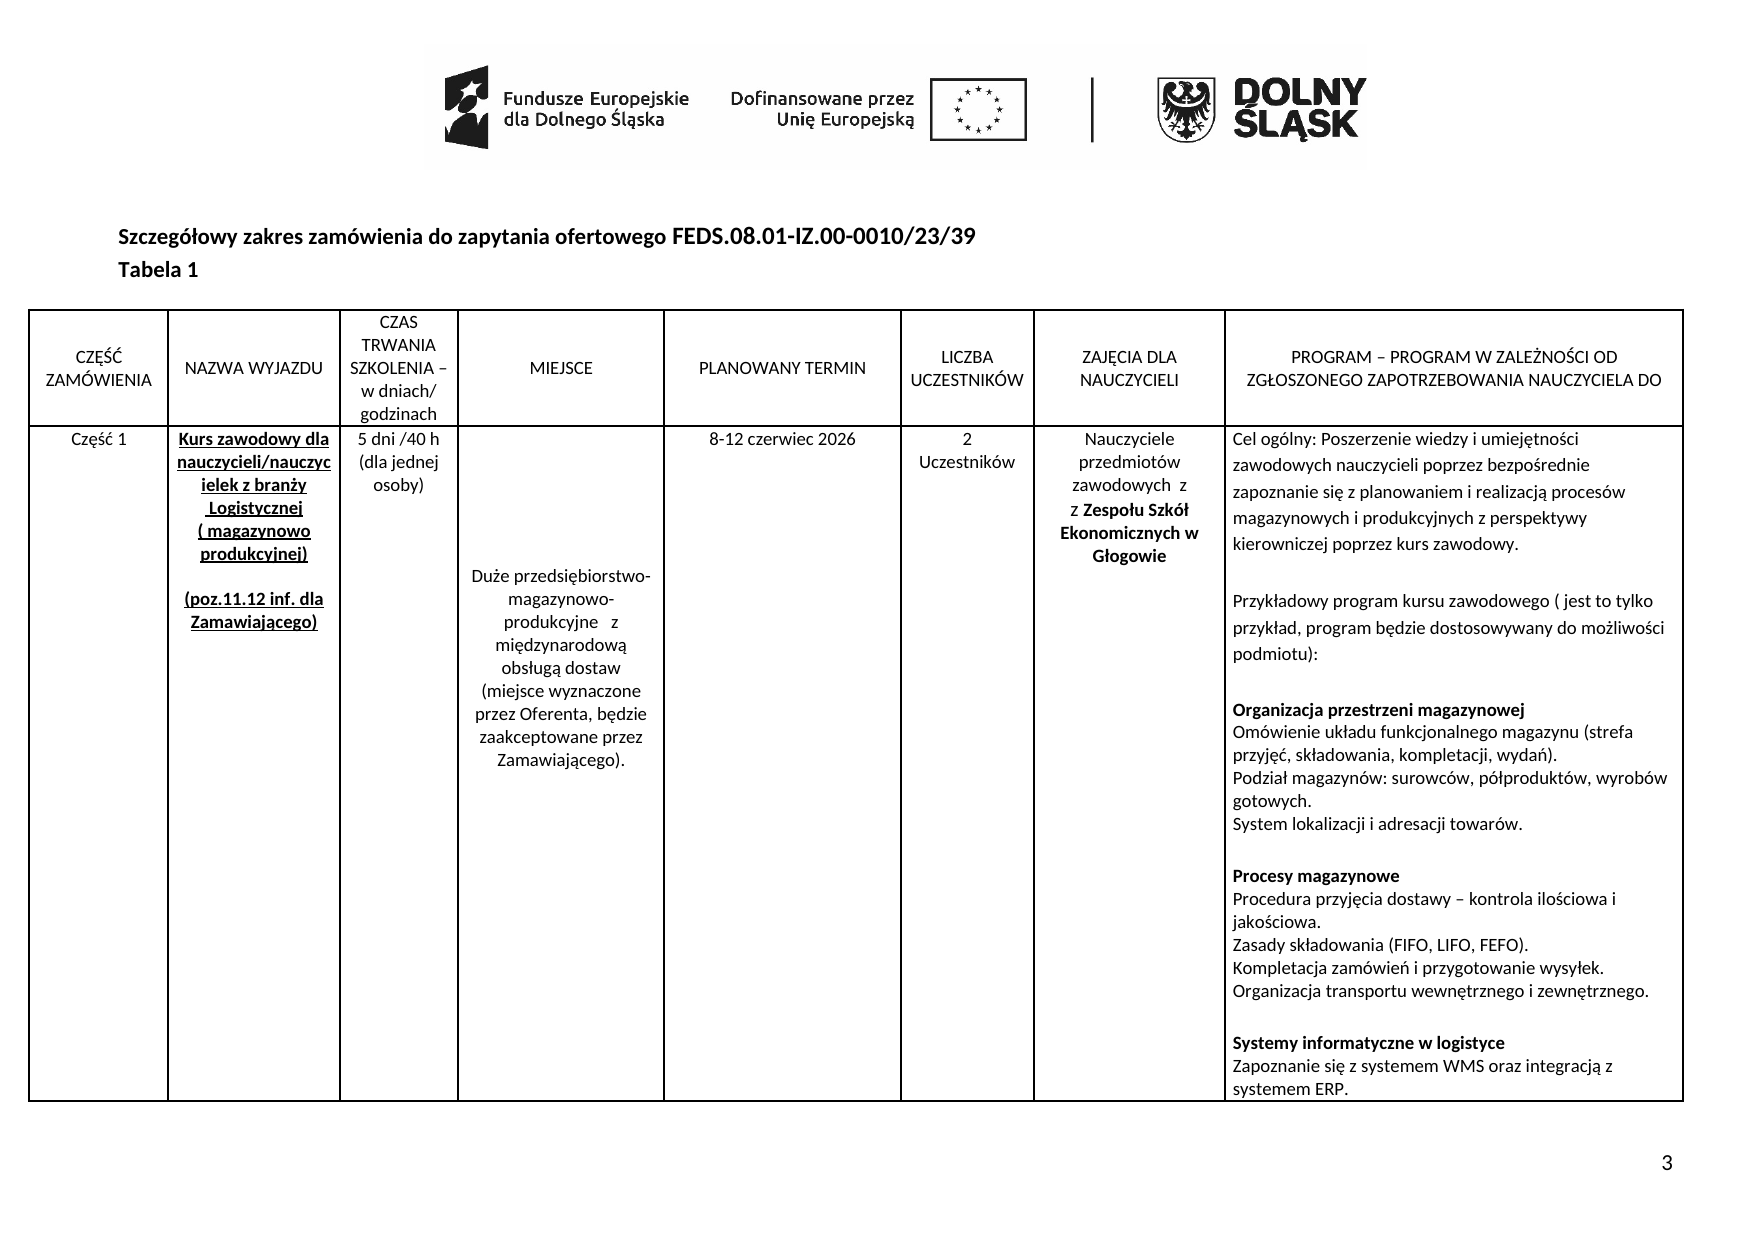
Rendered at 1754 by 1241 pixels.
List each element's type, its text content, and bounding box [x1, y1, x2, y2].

table_cell Nauczyciele przedmiotów zawodowych z z Zespołu Szkół Ekonomicznych w Głogowie [1035, 427, 1224, 1100]
table_header LICZBA UCZESTNIKÓW [902, 311, 1033, 425]
text Szczegółowy zakres zamówienia do zapytania ofertowego FEDS.08.01-IZ.00-0010/23/39 [118, 220, 1672, 251]
table_cell Część 1 [30, 427, 167, 1100]
text Tabela 1 [118, 255, 1672, 283]
table_cell 5 dni /40 h (dla jednej osoby) [341, 427, 457, 1100]
table_header PROGRAM – PROGRAM W ZALEŻNOŚCI OD ZGŁOSZONEGO ZAPOTRZEBOWANIA NAUCZYCIELA DO [1226, 311, 1682, 425]
table_cell 2 Uczestników [902, 427, 1033, 1100]
table_header PLANOWANY TERMIN [665, 311, 900, 425]
picture [423, 44, 1367, 170]
table_header NAZWA WYJAZDU [169, 311, 339, 425]
table_header MIEJSCE [459, 311, 663, 425]
table_cell 8-12 czerwiec 2026 [665, 427, 900, 1100]
table_header CZĘŚĆ ZAMÓWIENIA [30, 311, 167, 425]
table_header CZAS TRWANIA SZKOLENIA – w dniach/ godzinach [341, 311, 457, 425]
table_cell Kurs zawodowy dla nauczycieli/nauczycielek z branży Logistycznej ( magazynowo produkcyjnej) (poz.11.12 inf. dla Zamawiającego) [169, 427, 339, 1100]
table_header ZAJĘCIA DLA NAUCZYCIELI [1035, 311, 1224, 425]
